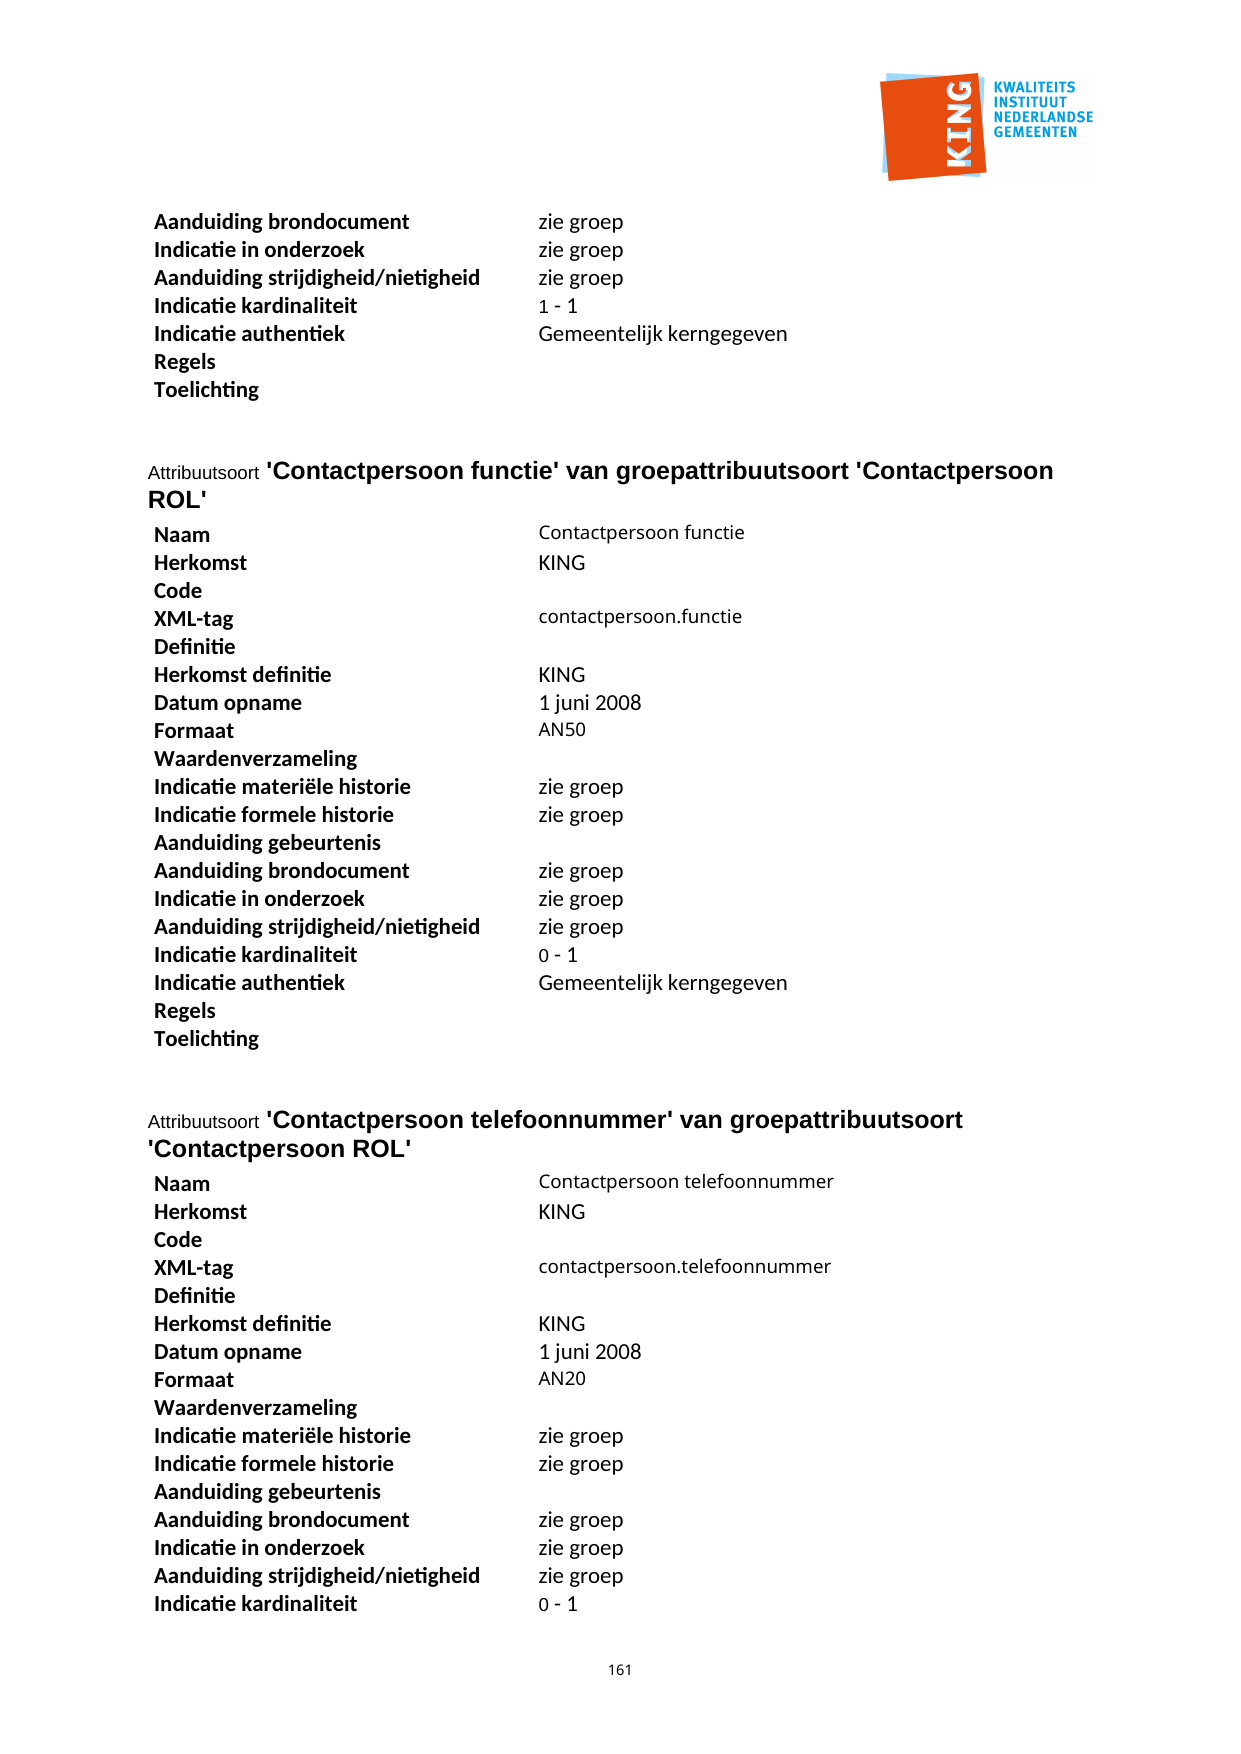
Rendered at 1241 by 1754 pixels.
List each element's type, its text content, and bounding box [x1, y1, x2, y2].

text Attribuutsoort 'Contactpersoon telefoonnummer' van groepattribuutsoort 'Contactpersoon ROL' [148, 1105, 1092, 1163]
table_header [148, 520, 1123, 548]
text Attribuutsoort 'Contactpersoon functie' van groepattribuutsoort 'Contactpersoon ROL' [148, 456, 1092, 513]
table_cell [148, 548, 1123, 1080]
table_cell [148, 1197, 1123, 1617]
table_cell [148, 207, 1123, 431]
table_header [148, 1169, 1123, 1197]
picture [880, 73, 1093, 181]
